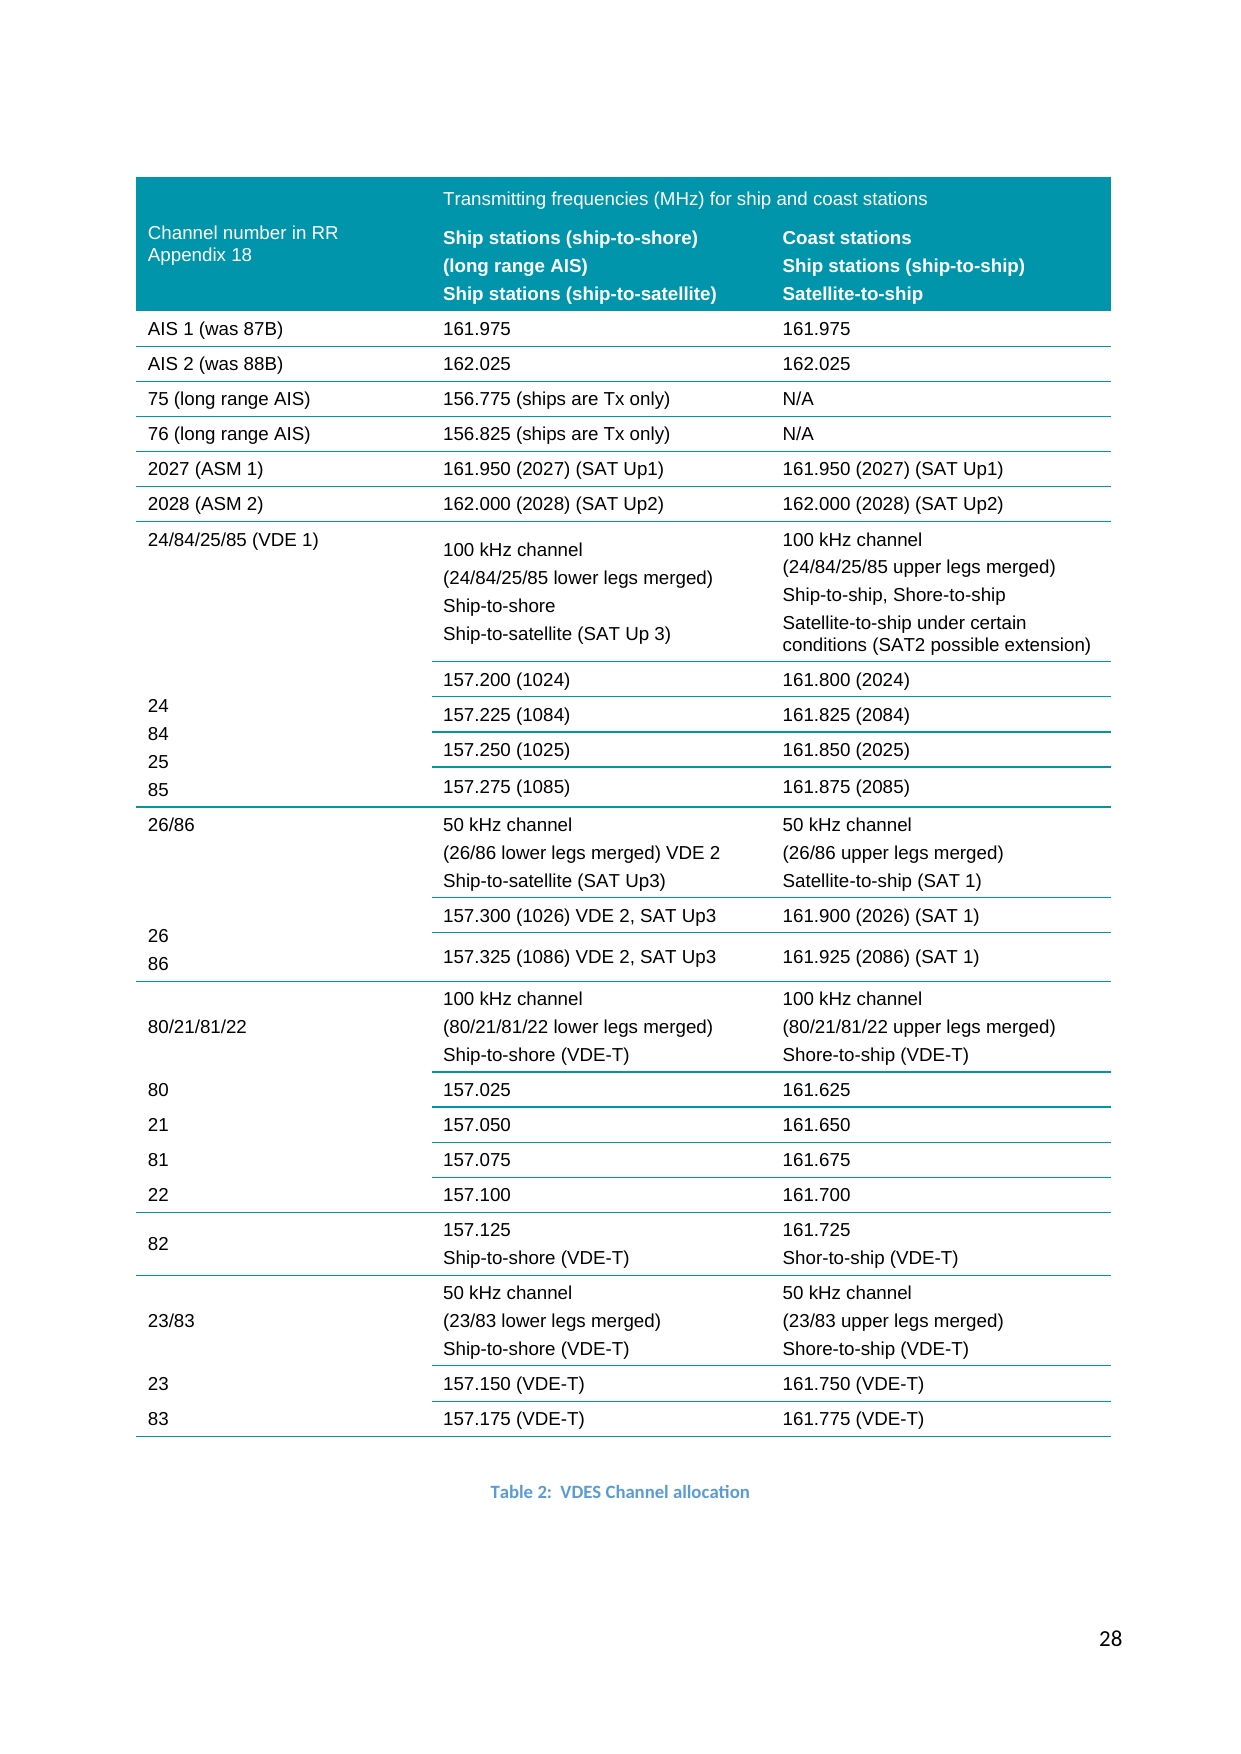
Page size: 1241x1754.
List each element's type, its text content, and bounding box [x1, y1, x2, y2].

table_cell 82 [136, 1213, 432, 1275]
table_cell 157.200 (1024) [432, 662, 771, 696]
table_cell 162.025 [771, 347, 1111, 381]
table_cell 161.975 [771, 311, 1111, 346]
table_cell 50 kHz channel (23/83 upper legs merged) Shore-to-ship (VDE-T) [771, 1276, 1111, 1365]
table_cell 157.100 [432, 1178, 771, 1212]
table_cell 80/21/81/22 [136, 982, 432, 1071]
table_cell 83 [136, 1401, 432, 1436]
table_cell 157.125 Ship-to-shore (VDE-T) [432, 1213, 771, 1275]
table_cell 100 kHz channel (24/84/25/85 upper legs merged) Ship-to-ship, Shore-to-ship Satellite-to-ship under certain conditions (SAT2 possible extension) [771, 522, 1111, 661]
table_cell 161.775 (VDE-T) [771, 1402, 1111, 1436]
table_cell 50 kHz channel (26/86 lower legs merged) VDE 2 Ship-to-satellite (SAT Up3) [432, 808, 771, 897]
table_cell 157.075 [432, 1143, 771, 1177]
table_cell 161.975 [432, 311, 771, 346]
table_cell 161.675 [771, 1143, 1111, 1177]
table_header Transmitting frequencies (MHz) for ship and coast stations [432, 177, 1111, 220]
table_cell 50 kHz channel (26/86 upper legs merged) Satellite-to-ship (SAT 1) [771, 808, 1111, 897]
table_cell 161.850 (2025) [771, 733, 1111, 766]
table_cell 156.825 (ships are Tx only) [432, 417, 771, 451]
table_cell 157.325 (1086) VDE 2, SAT Up3 [432, 933, 771, 981]
table_cell 75 (long range AIS) [136, 382, 432, 416]
table_cell 157.025 [432, 1073, 771, 1106]
table_cell 2028 (ASM 2) [136, 487, 432, 521]
table_cell N/A [771, 417, 1111, 451]
table_cell 161.725 Shor-to-ship (VDE-T) [771, 1213, 1111, 1275]
table_cell 161.950 (2027) (SAT Up1) [771, 452, 1111, 486]
table_cell 162.000 (2028) (SAT Up2) [432, 487, 771, 521]
table_cell 161.650 [771, 1108, 1111, 1142]
table_cell 157.225 (1084) [432, 697, 771, 731]
table_cell 161.625 [771, 1073, 1111, 1106]
table_cell 22 [136, 1177, 432, 1212]
table_cell AIS 1 (was 87B) [136, 311, 432, 346]
table_cell 100 kHz channel (80/21/81/22 upper legs merged) Shore-to-ship (VDE-T) [771, 982, 1111, 1071]
table_cell 80 [136, 1071, 432, 1106]
table_cell AIS 2 (was 88B) [136, 347, 432, 381]
table_cell 76 (long range AIS) [136, 417, 432, 451]
table_header Channel number in RR Appendix 18 [136, 177, 432, 310]
table_cell 157.175 (VDE-T) [432, 1402, 771, 1436]
table_cell 23 [136, 1365, 432, 1401]
table_cell Ship stations (ship-to-shore) (long range AIS) Ship stations (ship-to-satellite) [432, 221, 771, 310]
table_cell 162.000 (2028) (SAT Up2) [771, 487, 1111, 521]
table_cell 157.275 (1085) [432, 768, 771, 806]
table_cell 161.800 (2024) [771, 662, 1111, 696]
table_cell 157.050 [432, 1108, 771, 1142]
table_cell 81 [136, 1142, 432, 1177]
table_cell 50 kHz channel (23/83 lower legs merged) Ship-to-shore (VDE-T) [432, 1276, 771, 1365]
table_cell 161.900 (2026) (SAT 1) [771, 898, 1111, 932]
table_cell 2027 (ASM 1) [136, 452, 432, 486]
table_cell 162.025 [432, 347, 771, 381]
table_cell 157.150 (VDE-T) [432, 1366, 771, 1401]
table_cell 161.925 (2086) (SAT 1) [771, 933, 1111, 981]
table_cell 161.950 (2027) (SAT Up1) [432, 452, 771, 486]
table_cell 157.250 (1025) [432, 733, 771, 766]
table_cell 21 [136, 1106, 432, 1142]
text Table 2: VDES Channel allocation [118, 1480, 1122, 1503]
table_cell 157.300 (1026) VDE 2, SAT Up3 [432, 898, 771, 932]
table_cell 100 kHz channel (24/84/25/85 lower legs merged) Ship-to-shore Ship-to-satellite (SAT Up 3) [432, 522, 771, 661]
table_cell 161.700 [771, 1178, 1111, 1212]
table_cell N/A [771, 382, 1111, 416]
table_cell 161.750 (VDE-T) [771, 1366, 1111, 1401]
table_cell 24/84/25/85 (VDE 1) 24 84 25 85 [136, 522, 432, 806]
table_cell 100 kHz channel (80/21/81/22 lower legs merged) Ship-to-shore (VDE-T) [432, 982, 771, 1071]
table_cell Coast stations Ship stations (ship-to-ship) Satellite-to-ship [771, 221, 1111, 310]
table_cell 161.875 (2085) [771, 768, 1111, 806]
table_cell 156.775 (ships are Tx only) [432, 382, 771, 416]
table_cell 26/86 26 86 [136, 808, 432, 981]
table_cell 161.825 (2084) [771, 697, 1111, 731]
table_cell 23/83 [136, 1276, 432, 1365]
